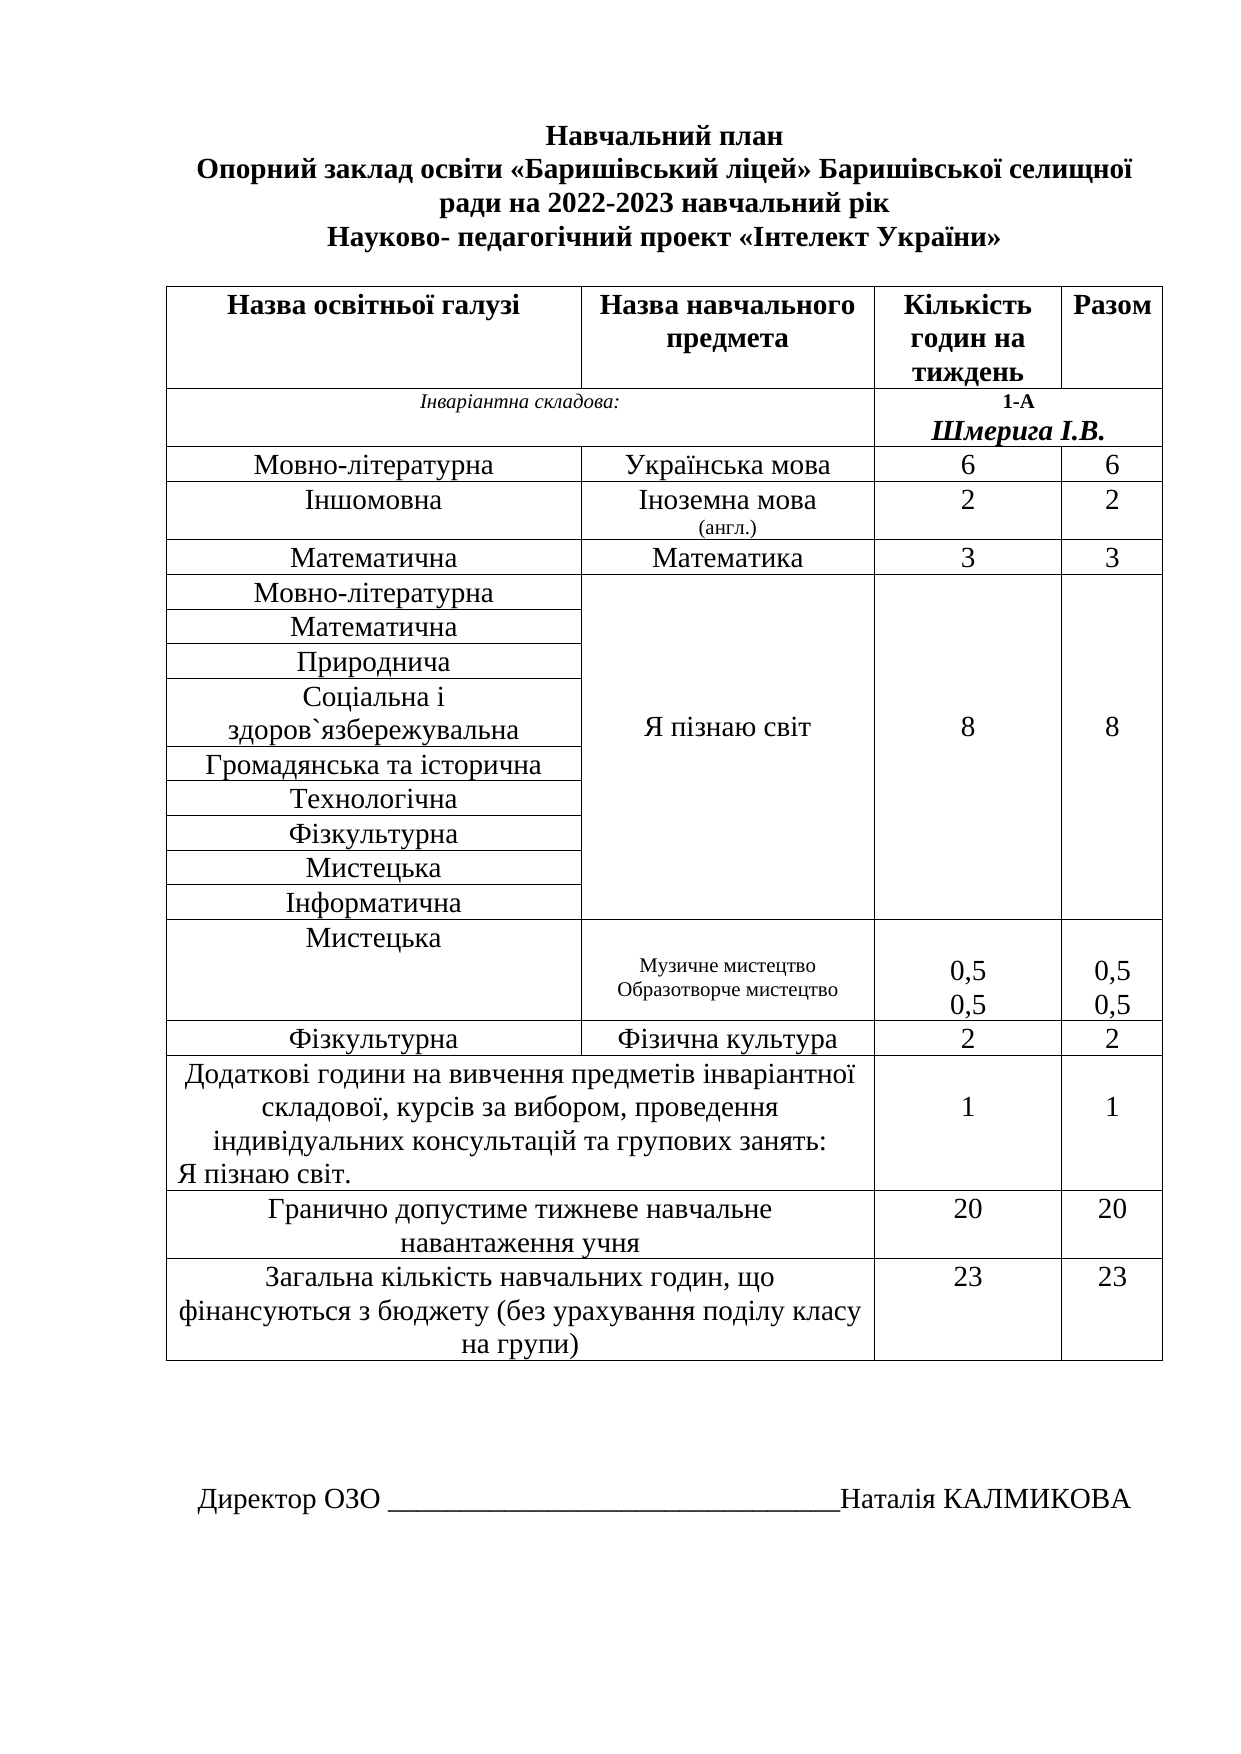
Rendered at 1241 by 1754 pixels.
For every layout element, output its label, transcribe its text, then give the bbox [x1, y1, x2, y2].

table_cell Математика [582, 540, 874, 574]
text Навчальний план [177, 118, 1152, 152]
table_cell 0,5 0,5 [1062, 920, 1162, 1020]
table_cell 2 [1062, 1021, 1162, 1055]
table_cell Фізична культура [582, 1021, 874, 1055]
table_header Назва освітньої галузі [167, 287, 581, 387]
table_cell 20 [1062, 1191, 1162, 1258]
table_cell 20 [875, 1191, 1061, 1258]
table_cell Я пізнаю світ [582, 575, 874, 919]
table_cell Математична [167, 610, 581, 643]
table_cell 6 [1062, 447, 1162, 481]
table_cell 1 [875, 1056, 1061, 1190]
table_cell Загальна кількість навчальних годин, що фінансуються з бюджету (без урахування поділу класу на групи) [167, 1259, 874, 1360]
table_cell Інформатична [167, 885, 581, 919]
table_cell Соціальна і здоров`язбережувальна [167, 679, 581, 746]
text Директор ОЗО _______________________________Наталія КАЛМИКОВА [177, 1481, 1152, 1514]
table_cell Українська мова [582, 447, 874, 481]
table_cell 2 [1062, 482, 1162, 539]
table_cell Технологічна [167, 781, 581, 815]
table_cell 8 [875, 575, 1061, 919]
table_cell 2 [875, 482, 1061, 539]
table_cell 3 [875, 540, 1061, 574]
table_cell 6 [875, 447, 1061, 481]
table_cell 23 [1062, 1259, 1162, 1360]
table_header Разом [1062, 287, 1162, 387]
text Опорний заклад освіти «Баришівський ліцей» Баришівської селищної ради на 2022-2023 навчальний рік [177, 152, 1152, 219]
table_cell Математична [167, 540, 581, 574]
table_cell Додаткові години на вивчення предметів інваріантної складової, курсів за вибором, проведення індивідуальних консультацій та групових занять: Я пізнаю світ. [167, 1056, 874, 1190]
table_cell Інваріантна складова: [167, 389, 874, 446]
text Науково- педагогічний проект «Інтелект України» [177, 219, 1152, 252]
table_cell 1-А Шмерига І.В. [875, 389, 1162, 446]
table_cell Іноземна мова (англ.) [582, 482, 874, 539]
table_cell Мовно-літературна [167, 575, 581, 608]
table_cell Громадянська та історична [167, 747, 581, 780]
table_cell 8 [1062, 575, 1162, 919]
table_cell 2 [875, 1021, 1061, 1055]
table_cell 0,5 0,5 [875, 920, 1061, 1020]
table_cell 23 [875, 1259, 1061, 1360]
table_cell 3 [1062, 540, 1162, 574]
table_cell Мовно-літературна [167, 447, 581, 481]
table_cell Фізкультурна [167, 1021, 581, 1055]
table_cell Музичне мистецтво Образотворче мистецтво [582, 920, 874, 1020]
table_cell Фізкультурна [167, 816, 581, 849]
table_header Назва навчального предмета [582, 287, 874, 387]
table_cell Природнича [167, 644, 581, 678]
table_cell Мистецька [167, 920, 581, 1020]
table_cell 1 [1062, 1056, 1162, 1190]
table_cell Гранично допустиме тижневе навчальне навантаження учня [167, 1191, 874, 1258]
table_cell Іншомовна [167, 482, 581, 539]
table_cell Мистецька [167, 851, 581, 884]
table_header Кількість годин на тиждень [875, 287, 1061, 387]
